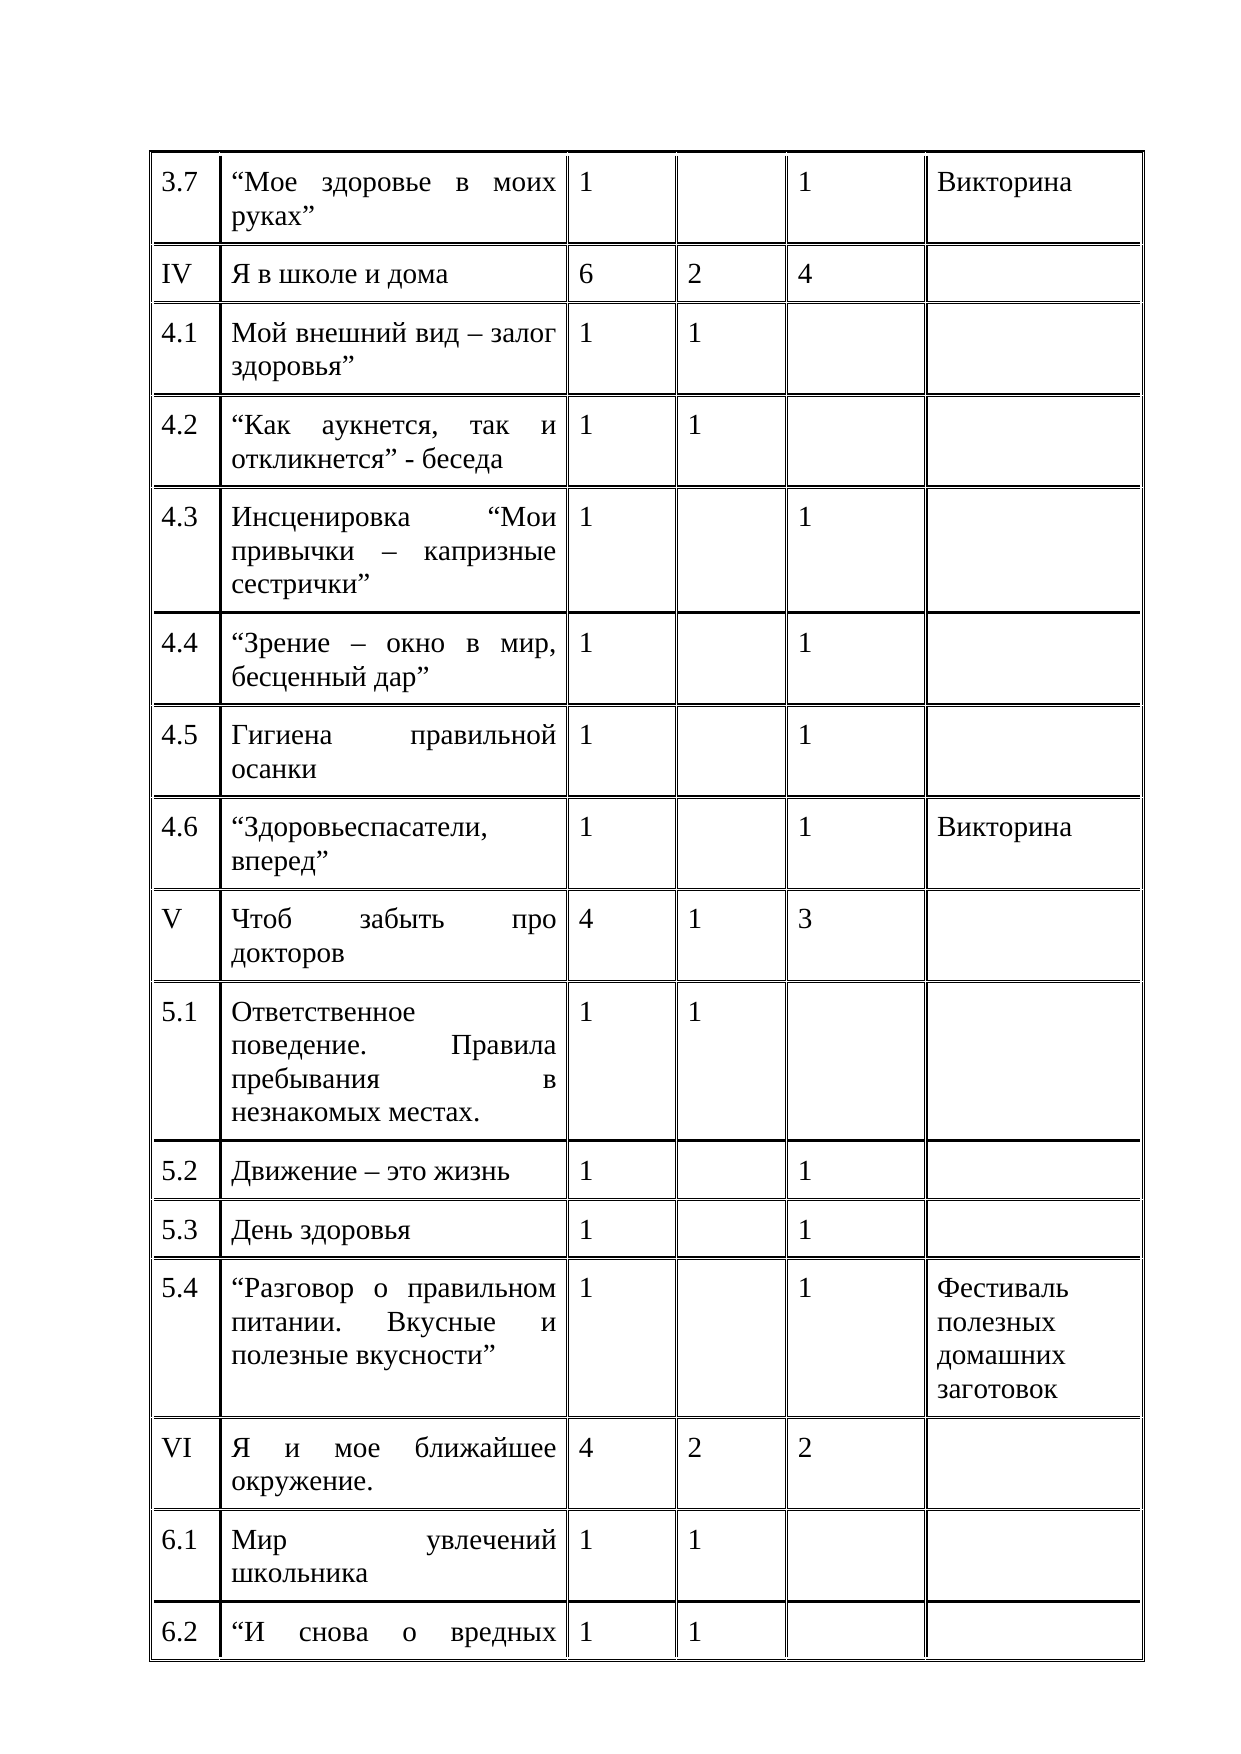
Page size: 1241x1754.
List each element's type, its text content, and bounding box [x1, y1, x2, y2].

table_cell IV [152, 242, 219, 301]
table_cell 1 [788, 1142, 924, 1198]
table_cell 1 [569, 1511, 675, 1600]
table_cell Фестиваль полезных домашних заготовок [928, 1256, 1142, 1416]
table_cell 4.3 [152, 485, 219, 611]
table_cell 1 [788, 707, 924, 795]
table_cell Инсценировка “Мои привычки – капризные сестрички” [222, 489, 566, 611]
table_cell [678, 707, 785, 795]
table_cell 3.7 [152, 152, 220, 242]
table_cell 1 [788, 614, 924, 703]
table_cell Гигиена правильной осанки [222, 707, 566, 795]
table_cell V [152, 888, 219, 980]
table_cell 1 [569, 489, 675, 611]
table_cell [926, 1198, 1143, 1256]
table_cell [788, 304, 924, 393]
table_cell [926, 301, 1143, 393]
table_cell Викторина [926, 153, 1142, 242]
table_cell 4 [569, 1419, 675, 1508]
table_cell “Разговор о правильном питании. Вкусные и полезные вкусности” [222, 1260, 566, 1416]
table_cell Мир увлечений школьника [222, 1511, 566, 1600]
table_cell 1 [678, 397, 785, 485]
table_cell 1 [568, 153, 676, 242]
table_cell [928, 611, 1142, 703]
table_cell VI [150, 1416, 220, 1508]
table_cell 1 [678, 1511, 785, 1600]
table_cell [678, 1201, 785, 1256]
table_cell [678, 489, 785, 611]
table_cell 1 [676, 1603, 787, 1658]
table_cell 1 [788, 1201, 924, 1256]
table_cell 4.6 [152, 795, 219, 887]
table_cell 4.2 [152, 393, 219, 485]
table_cell [926, 1416, 1143, 1508]
table_cell 1 [569, 1142, 675, 1198]
table_cell 1 [788, 489, 924, 611]
table_cell 6 [569, 246, 675, 301]
table_cell “Мое здоровье в моих руках” [220, 153, 567, 242]
table_cell 1 [569, 614, 675, 703]
table_cell 6.1 [150, 1508, 220, 1600]
table_cell 5.3 [150, 1198, 220, 1256]
table_cell Ответственное поведение. Правила пребывания в незнакомых местах. [222, 983, 566, 1139]
table_cell 4.4 [152, 611, 219, 703]
table_cell 1 [788, 1260, 924, 1416]
table_cell 1 [569, 1201, 675, 1256]
table_cell 1 [788, 799, 924, 887]
table_cell 4.1 [150, 301, 220, 393]
table_cell Чтоб забыть про докторов [222, 891, 566, 980]
table_cell День здоровья [222, 1201, 566, 1256]
table_cell [678, 1260, 785, 1416]
table_cell 1 [569, 707, 675, 795]
table_cell 1 [569, 304, 675, 393]
table_cell Я и мое ближайшее окружение. [222, 1419, 566, 1508]
table_cell 6.2 [152, 1600, 220, 1658]
table_cell [678, 614, 785, 703]
table_cell Викторина [928, 795, 1142, 887]
table_cell 1 [568, 1603, 676, 1658]
table_cell [928, 1139, 1142, 1198]
table_cell [678, 799, 785, 887]
table_cell 4.5 [152, 703, 219, 795]
table_cell [787, 1600, 926, 1658]
table_cell “Зрение – окно в мир, бесценный дар” [222, 614, 566, 703]
table_cell 2 [678, 1419, 785, 1508]
table_cell [928, 242, 1142, 301]
table_cell Движение – это жизнь [222, 1142, 566, 1198]
table_cell 1 [678, 983, 785, 1139]
table_cell 3 [788, 891, 924, 980]
table_cell 1 [678, 304, 785, 393]
table_cell 5.2 [152, 1139, 219, 1198]
table_cell 4 [788, 246, 924, 301]
table_cell Мой внешний вид – залог здоровья” [222, 304, 566, 393]
table_cell 5.4 [152, 1256, 219, 1416]
table_cell 2 [788, 1419, 924, 1508]
table_cell [788, 1511, 924, 1600]
table_cell 5.1 [150, 980, 220, 1139]
table_cell [926, 1600, 1142, 1658]
table_cell 4 [569, 891, 675, 980]
table_cell “Здоровьеспасатели, вперед” [222, 799, 566, 887]
table_cell [788, 397, 924, 485]
table_cell 1 [678, 891, 785, 980]
table_cell Я в школе и дома [222, 246, 566, 301]
table_cell 2 [678, 246, 785, 301]
table_cell [678, 1142, 785, 1198]
table_cell [928, 393, 1142, 485]
table_cell 1 [569, 799, 675, 887]
table_cell 1 [569, 397, 675, 485]
table_cell 1 [569, 983, 675, 1139]
table_cell “Как аукнется, так и откликнется” - беседа [222, 397, 566, 485]
table_cell [928, 703, 1142, 795]
table_cell [928, 485, 1142, 611]
table_cell [676, 153, 787, 242]
table_cell [926, 980, 1143, 1139]
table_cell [220, 1603, 567, 1658]
table_cell [928, 888, 1142, 980]
table_cell 1 [787, 152, 926, 242]
table_cell [926, 1508, 1143, 1600]
table_cell [788, 983, 924, 1139]
table_cell 1 [569, 1260, 675, 1416]
